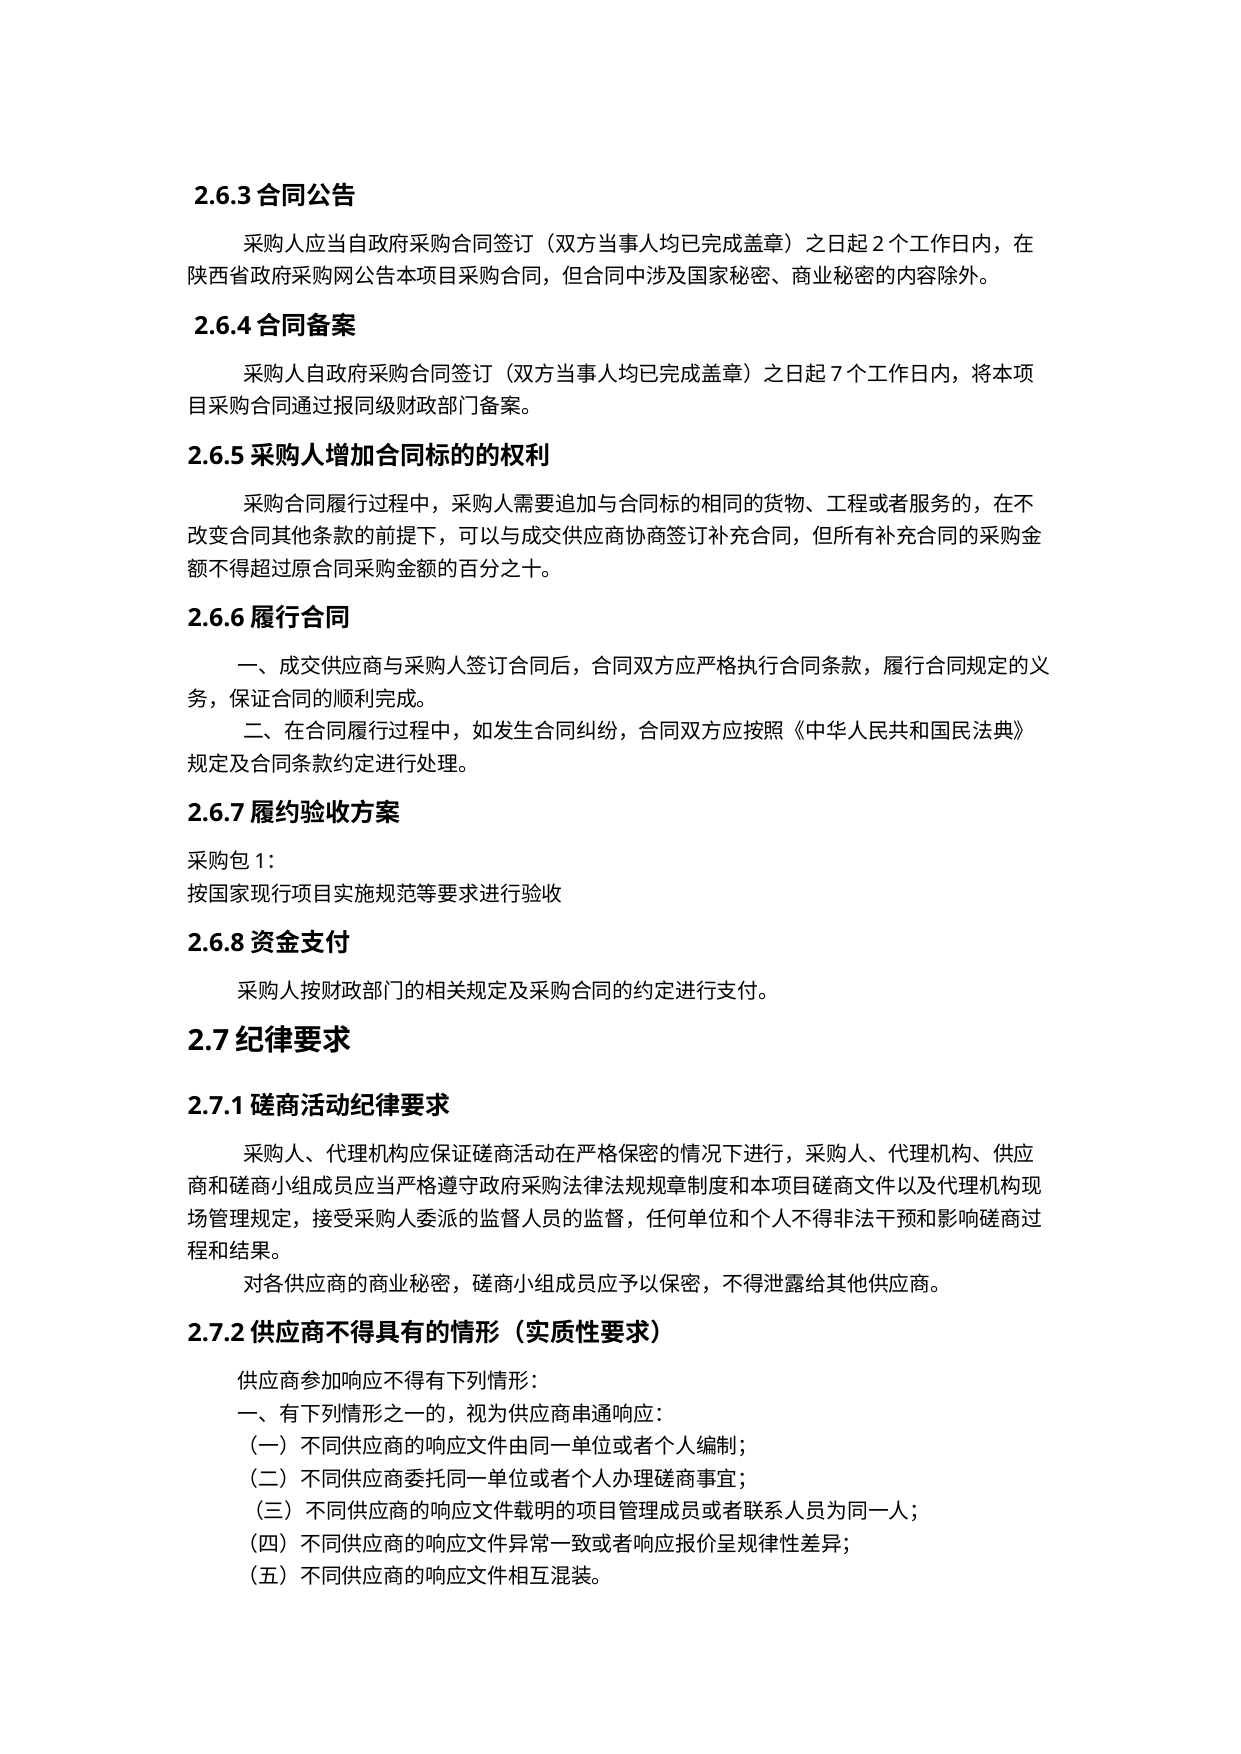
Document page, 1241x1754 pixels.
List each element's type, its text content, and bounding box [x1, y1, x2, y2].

text 2.6.3合同公告 [187, 162, 1053, 227]
text 二、在合同履行过程中，如发生合同纠纷，合同双方应按照《中华人民共和国民法典》规定及合同条款约定进行处理。 [187, 714, 1053, 779]
text 2.6.5采购人增加合同标的的权利 [187, 422, 1053, 487]
text 2.6.7履约验收方案 [187, 779, 1053, 844]
text 按国家现行项目实施规范等要求进行验收 [187, 877, 1053, 909]
text （五）不同供应商的响应文件相互混装。 [187, 1559, 1053, 1592]
text 采购人自政府采购合同签订（双方当事人均已完成盖章）之日起7个工作日内，将本项目采购合同通过报同级财政部门备案。 [187, 357, 1053, 422]
text 2.7纪律要求 [187, 1007, 1053, 1072]
text 采购包1： [187, 844, 1053, 877]
text 2.7.1磋商活动纪律要求 [187, 1072, 1053, 1137]
text 一、有下列情形之一的，视为供应商串通响应： [187, 1397, 1053, 1429]
text 一、成交供应商与采购人签订合同后，合同双方应严格执行合同条款，履行合同规定的义务，保证合同的顺利完成。 [187, 649, 1053, 714]
text （四）不同供应商的响应文件异常一致或者响应报价呈规律性差异； [187, 1527, 1053, 1559]
text 采购人、代理机构应保证磋商活动在严格保密的情况下进行，采购人、代理机构、供应商和磋商小组成员应当严格遵守政府采购法律法规规章制度和本项目磋商文件以及代理机构现场管理规定，接受采购人委派的监督人员的监督，任何单位和个人不得非法干预和影响磋商过程和结果。 [187, 1137, 1053, 1267]
text 采购人应当自政府采购合同签订（双方当事人均已完成盖章）之日起2个工作日内，在陕西省政府采购网公告本项目采购合同，但合同中涉及国家秘密、商业秘密的内容除外。 [187, 227, 1053, 292]
text 采购人按财政部门的相关规定及采购合同的约定进行支付。 [187, 974, 1053, 1007]
text 供应商参加响应不得有下列情形： [187, 1364, 1053, 1397]
text 2.6.4合同备案 [187, 292, 1053, 357]
text （一）不同供应商的响应文件由同一单位或者个人编制； [187, 1429, 1053, 1462]
text （三）不同供应商的响应文件载明的项目管理成员或者联系人员为同一人； [187, 1494, 1053, 1527]
text 采购合同履行过程中，采购人需要追加与合同标的相同的货物、工程或者服务的，在不改变合同其他条款的前提下，可以与成交供应商协商签订补充合同，但所有补充合同的采购金额不得超过原合同采购金额的百分之十。 [187, 487, 1053, 584]
text 2.6.8资金支付 [187, 909, 1053, 974]
text 2.7.2供应商不得具有的情形（实质性要求） [187, 1299, 1053, 1364]
text （二）不同供应商委托同一单位或者个人办理磋商事宜； [187, 1462, 1053, 1494]
text 对各供应商的商业秘密，磋商小组成员应予以保密，不得泄露给其他供应商。 [187, 1267, 1053, 1299]
text 2.6.6履行合同 [187, 584, 1053, 649]
